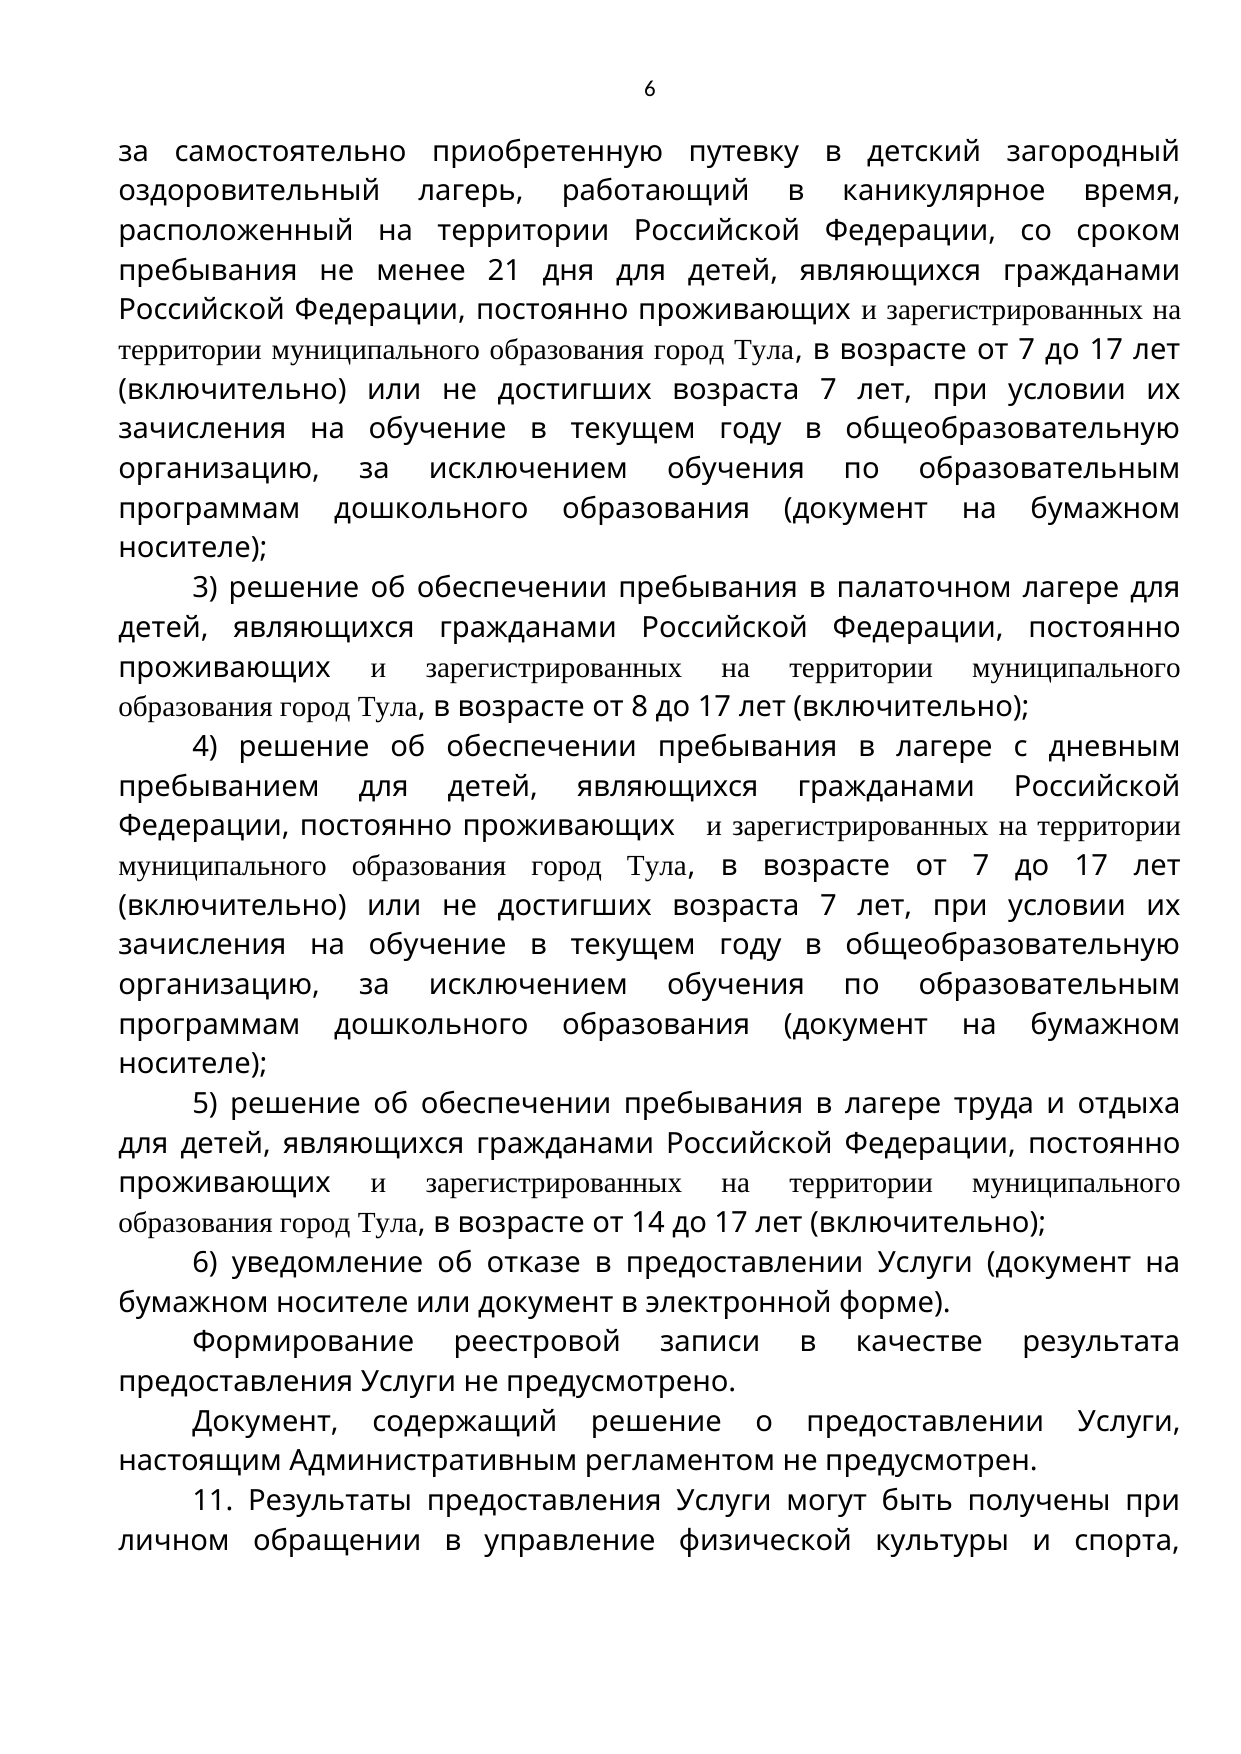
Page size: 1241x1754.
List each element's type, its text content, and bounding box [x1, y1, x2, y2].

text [118, 1479, 1181, 1559]
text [118, 130, 1181, 566]
text 5) решение об обеспечении пребывания в лагере труда и отдыха для детей, являющихся гражданами Российской Федерации, постоянно проживающих и зарегистрированных на территории муниципального образования город Тула, в возрасте от 14 до 17 лет (включительно); [118, 1082, 1181, 1241]
text Документ, содержащий решение о предоставлении Услуги, настоящим Административным регламентом не предусмотрен. [118, 1400, 1181, 1479]
text 4) решение об обеспечении пребывания в лагере с дневным пребыванием для детей, являющихся гражданами Российской Федерации, постоянно проживающих и зарегистрированных на территории муниципального образования город Тула, в возрасте от 7 до 17 лет (включительно) или не достигших возраста 7 лет, при условии их зачисления на обучение в текущем году в общеобразовательную организацию, за исключением обучения по образовательным программам дошкольного образования (документ на бумажном носителе); [118, 725, 1181, 1082]
text 6) уведомление об отказе в предоставлении Услуги (документ на бумажном носителе или документ в электронной форме). [118, 1241, 1181, 1321]
text Формирование реестровой записи в качестве результата предоставления Услуги не предусмотрено. [118, 1321, 1181, 1400]
text 3) решение об обеспечении пребывания в палаточном лагере для детей, являющихся гражданами Российской Федерации, постоянно проживающих и зарегистрированных на территории муниципального образования город Тула, в возрасте от 8 до 17 лет (включительно); [118, 566, 1181, 725]
